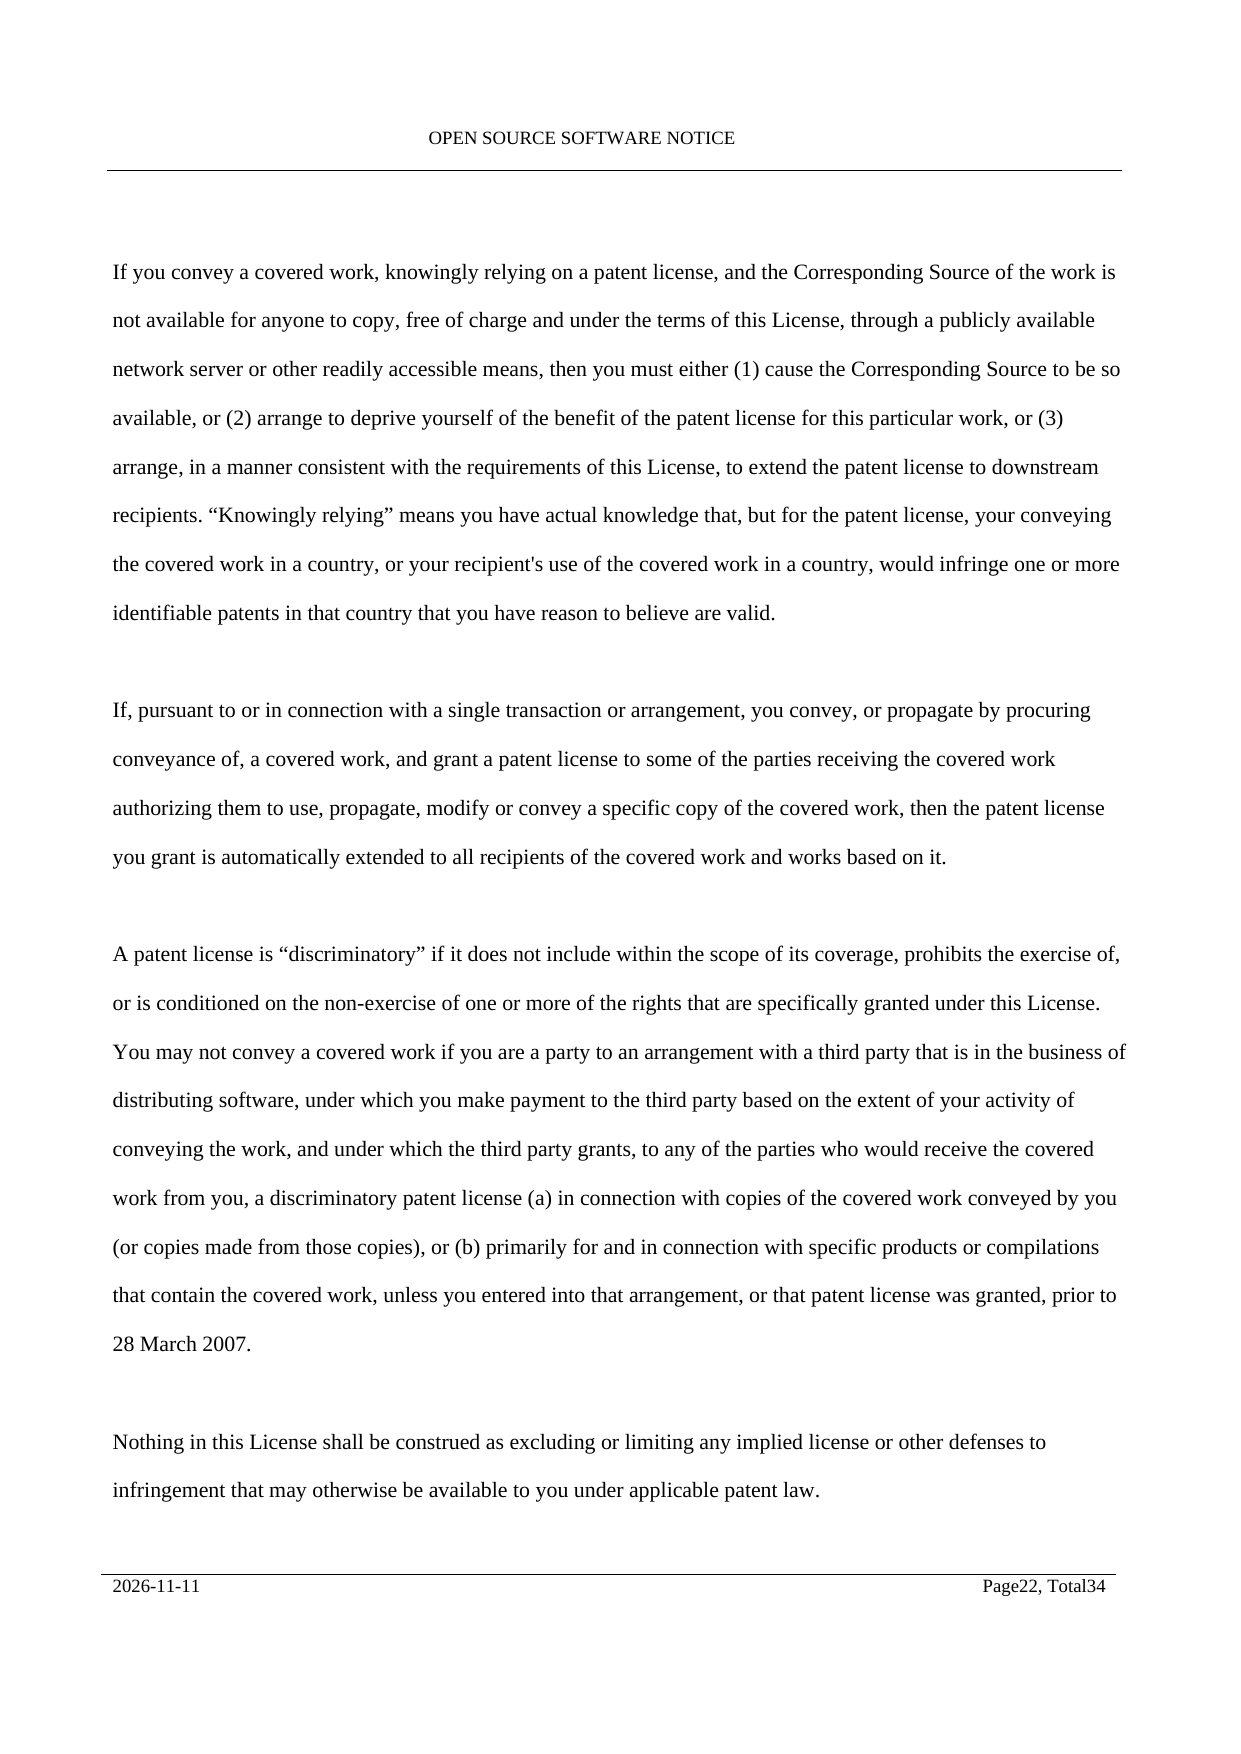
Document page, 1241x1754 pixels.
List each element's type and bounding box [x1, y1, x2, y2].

text [112, 206, 1128, 1506]
